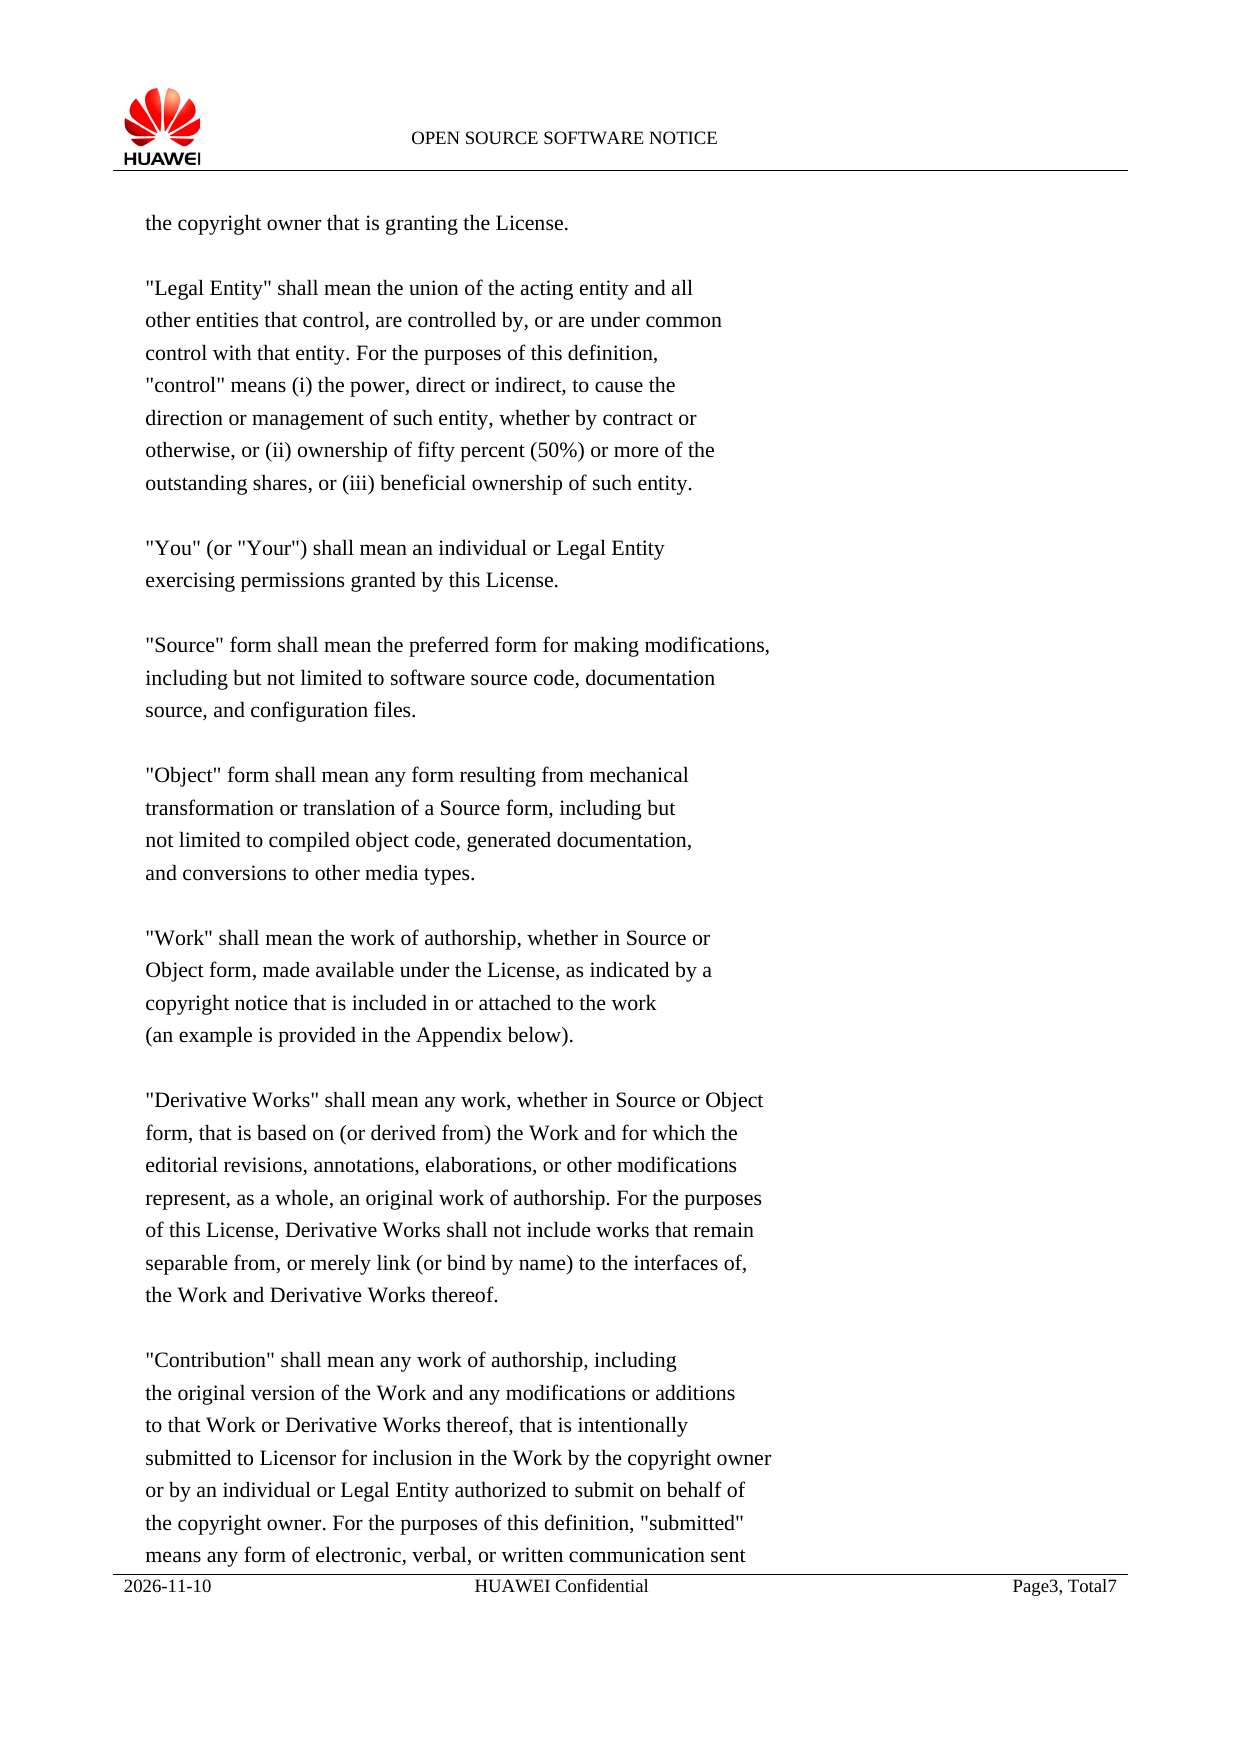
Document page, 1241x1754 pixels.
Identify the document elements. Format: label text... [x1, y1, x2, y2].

picture [124, 88, 201, 165]
